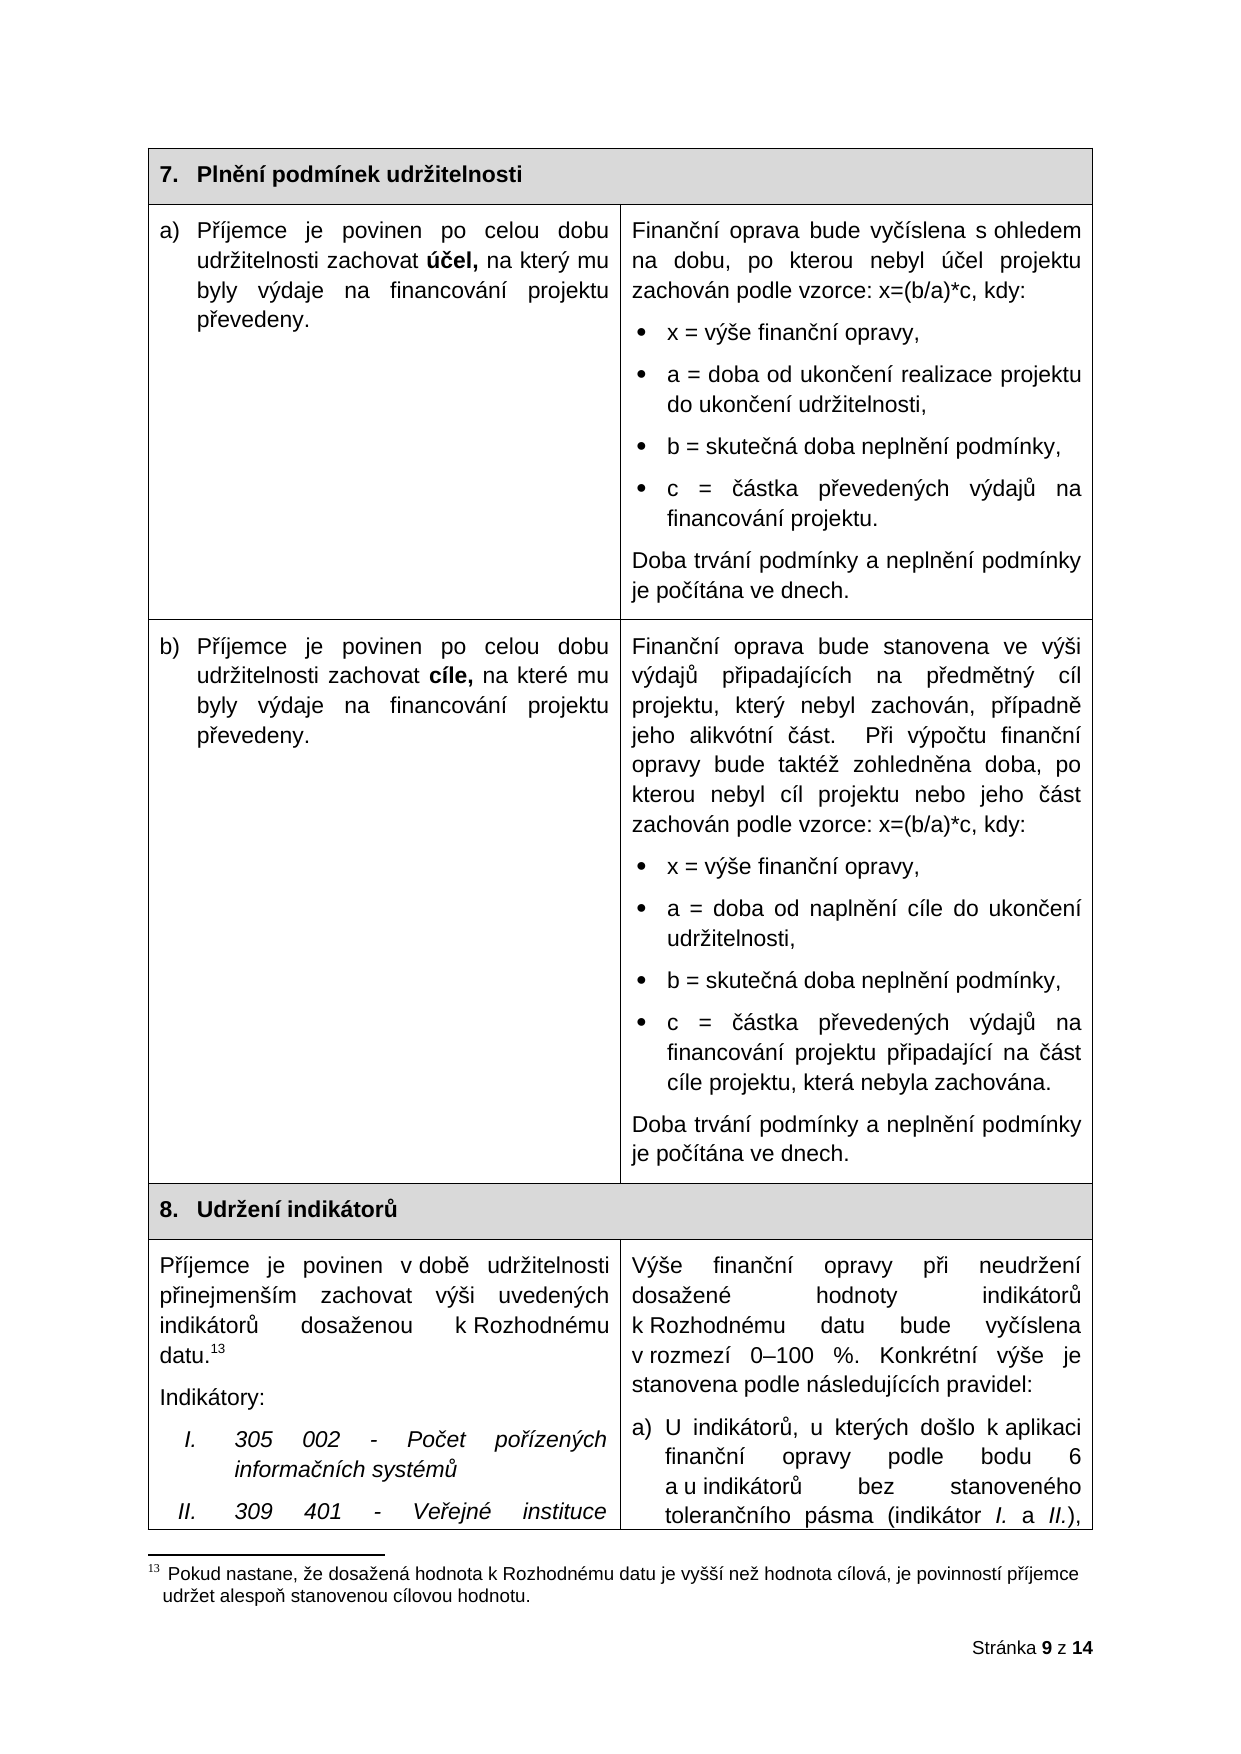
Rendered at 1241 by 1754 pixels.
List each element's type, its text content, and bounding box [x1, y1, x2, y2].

table_cell Udržení indikátorů [149, 1184, 1092, 1239]
table_cell Příjemce je povinen po celou dobu udržitelnosti zachovat účel, na který mu byly výdaje na financování projektu převedeny. [149, 205, 620, 619]
table_cell Plnění podmínek udržitelnosti [149, 149, 1092, 204]
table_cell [621, 1240, 1092, 1529]
table_cell Finanční oprava bude stanovena ve výši výdajů připadajících na předmětný cíl projektu, který nebyl zachován, případně jeho alikvótní část. Při výpočtu finanční opravy bude taktéž zohledněna doba, po kterou nebyl cíl projektu nebo jeho část zachován podle vzorce: x=(b/a)*c, kdy: x = výše finanční opravy, a = doba od naplnění cíle do ukončení udržitelnosti, b = skutečná doba neplnění podmínky, c = částka převedených výdajů na financování projektu připadající na část cíle projektu, která nebyla zachována. Doba trvání podmínky a neplnění podmínky je počítána ve dnech. [621, 620, 1092, 1183]
table_cell Finanční oprava bude vyčíslena s ohledem na dobu, po kterou nebyl účel projektu zachován podle vzorce: x=(b/a)*c, kdy: x = výše finanční opravy, a = doba od ukončení realizace projektu do ukončení udržitelnosti, b = skutečná doba neplnění podmínky, c = částka převedených výdajů na financování projektu. Doba trvání podmínky a neplnění podmínky je počítána ve dnech. [621, 205, 1092, 619]
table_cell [149, 1240, 620, 1529]
table_cell Příjemce je povinen po celou dobu udržitelnosti zachovat cíle, na které mu byly výdaje na financování projektu převedeny. [149, 620, 620, 1183]
